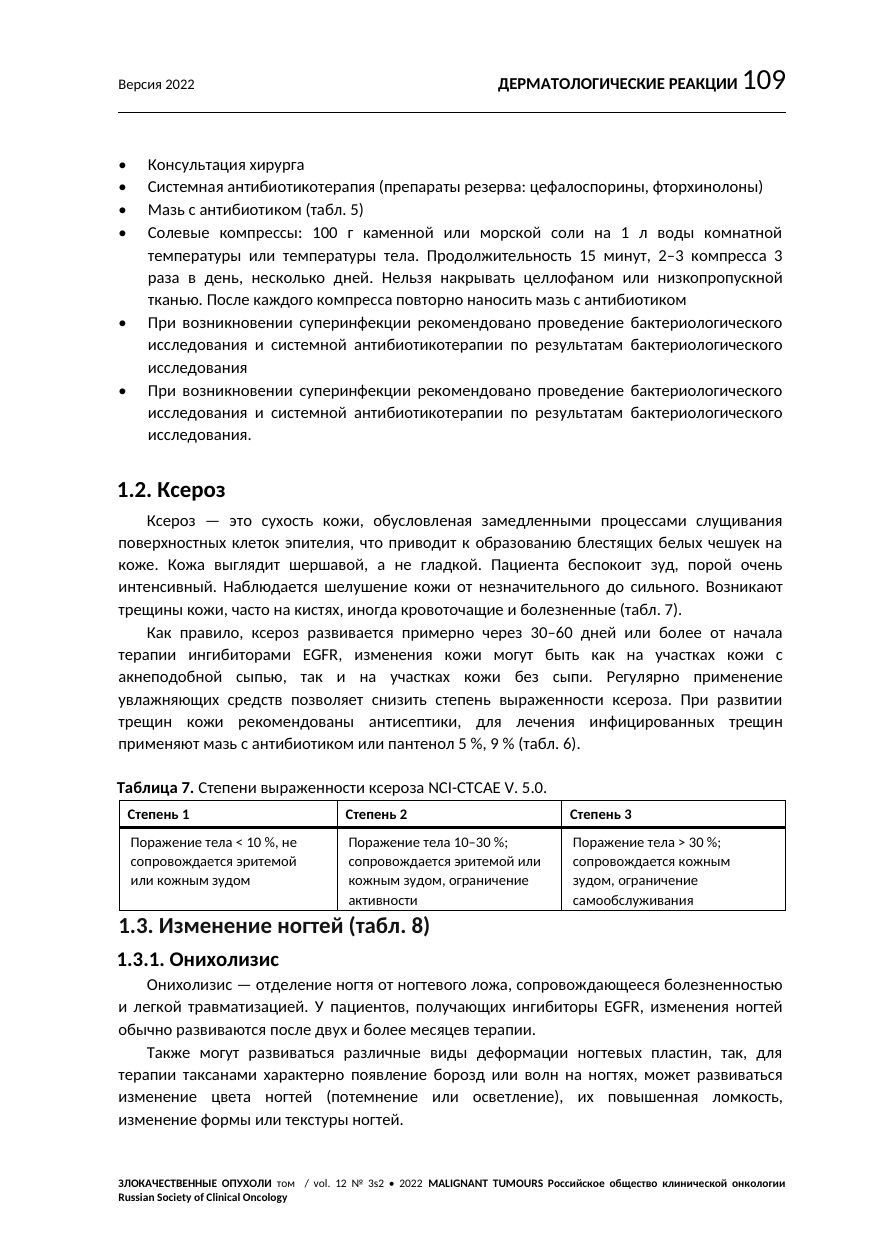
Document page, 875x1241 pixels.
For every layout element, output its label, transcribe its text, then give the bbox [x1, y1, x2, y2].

list Мазь с антибиотиком (табл. 5) [118, 200, 783, 220]
text Таблица 7. Степени выраженности ксероза NCI-CTCAE V. 5.0. [117, 778, 786, 798]
table_cell Поражение тела > 30 %; сопровождается кожным зудом, ограничение самообслуживания [562, 829, 785, 910]
list Системная антибиотикотерапия (препараты резерва: цефалоспорины, фторхинолоны) [118, 177, 783, 197]
list Консультация хирурга [118, 154, 783, 174]
text Ксероз — это сухость кожи, обусловленая замедленными процессами слущивания поверхностных клеток эпителия, что приводит к образованию блестящих белых чешуек на коже. Кожа выглядит шершавой, а не гладкой. Пациента беспокоит зуд, порой очень интенсивный. Наблюдается шелушение кожи от незначительного до сильного. Возникают трещины кожи, часто на кистях, иногда кровоточащие и болезненные (табл. 7). [118, 510, 783, 619]
table_header Степень 2 [338, 801, 561, 826]
text Как правило, ксероз развивается примерно через 30–60 дней или более от начала терапии ингибиторами EGFR, изменения кожи могут быть как на участках кожи с акнеподобной сыпью, так и на участках кожи без сыпи. Регулярно применение увлажняющих средств позволяет снизить степень выраженности ксероза. При развитии трещин кожи рекомендованы антисептики, для лечения инфицированных трещин применяют мазь с антибиотиком или пантенол 5 %, 9 % (табл. 6). [118, 622, 783, 754]
table_cell Поражение тела < 10 %, не сопровождается эритемой или кожным зудом [120, 829, 337, 910]
list При возникновении суперинфекции рекомендовано проведение бактериологического исследования и системной антибиотикотерапии по результатам бактериологического исследования. [118, 380, 783, 445]
subtitle 1.2. Ксероз [117, 475, 786, 503]
text Онихолизис — отделение ногтя от ногтевого ложа, сопровождающееся болезненностью и легкой травматизацией. У пациентов, получающих ингибиторы EGFR, изменения ногтей обычно развиваются после двух и более месяцев терапии. [118, 974, 783, 1039]
table_header Степень 3 [562, 801, 785, 826]
table_header Степень 1 [120, 801, 337, 826]
subtitle 1.3.1. Онихолизис [116, 946, 786, 971]
text 1.3. Изменение ногтей (табл. 8) [118, 911, 786, 939]
list Солевые компрессы: 100 г каменной или морской соли на 1 л воды комнатной температуры или температуры тела. Продолжительность 15 минут, 2–3 компресса 3 раза в день, несколько дней. Нельзя накрывать целлофаном или низкопропускной тканью. После каждого компресса повторно наносить мазь с антибиотиком [118, 223, 783, 310]
list При возникновении суперинфекции рекомендовано проведение бактериологического исследования и системной антибиотикотерапии по результатам бактериологического исследования [118, 312, 783, 377]
text Также могут развиваться различные виды деформации ногтевых пластин, так, для терапии таксанами характерно появление борозд или волн на ногтях, может развиваться изменение цвета ногтей (потемнение или осветление), их повышенная ломкость, изменение формы или текстуры ногтей. [118, 1042, 783, 1129]
table_cell Поражение тела 10–30 %; сопровождается эритемой или кожным зудом, ограничение активности [338, 829, 561, 910]
